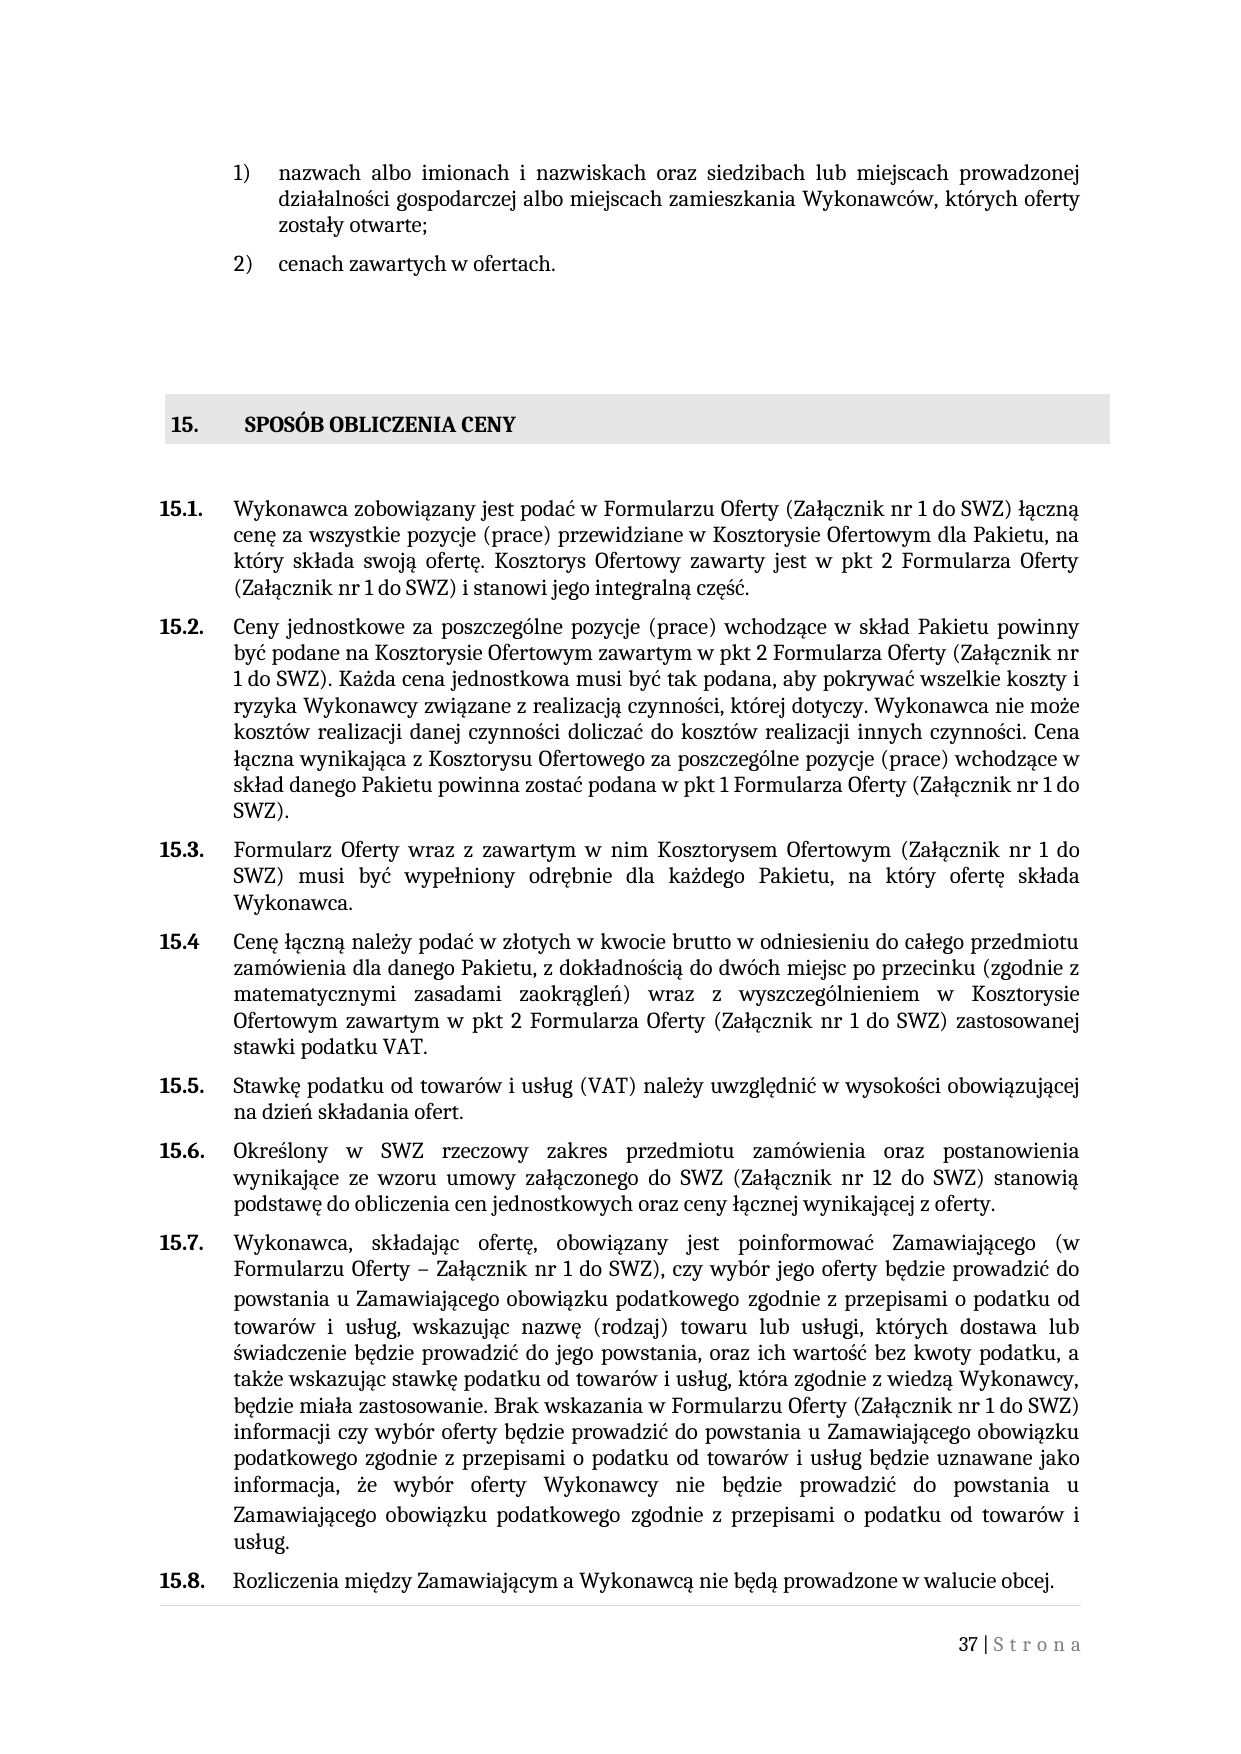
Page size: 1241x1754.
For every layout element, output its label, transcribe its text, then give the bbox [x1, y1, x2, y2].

table_header 15. SPOSÓB OBLICZENIA CENY [165, 394, 1110, 444]
text 15.3. Formularz Oferty wraz z zawartym w nim Kosztorysem Ofertowym (Załącznik nr 1 do SWZ) musi być wypełniony odrębnie dla każdego Pakietu, na który ofertę składa Wykonawca. [159, 837, 1081, 916]
text 15.7. Wykonawca, składając ofertę, obowiązany jest poinformować Zamawiającego (w Formularzu Oferty – Załącznik nr 1 do SWZ), czy wybór jego oferty będzie prowadzić do powstania u Zamawiającego obowiązku podatkowego zgodnie z przepisami o podatku od towarów i usług, wskazując nazwę (rodzaj) towaru lub usługi, których dostawa lub świadczenie będzie prowadzić do jego powstania, oraz ich wartość bez kwoty podatku, a także wskazując stawkę podatku od towarów i usług, która zgodnie z wiedzą Wykonawcy, będzie miała zastosowanie. Brak wskazania w Formularzu Oferty (Załącznik nr 1 do SWZ) informacji czy wybór oferty będzie prowadzić do powstania u Zamawiającego obowiązku podatkowego zgodnie z przepisami o podatku od towarów i usług będzie uznawane jako informacja, że wybór oferty Wykonawcy nie będzie prowadzić do powstania u Zamawiającego obowiązku podatkowego zgodnie z przepisami o podatku od towarów i usług. [159, 1229, 1081, 1556]
text 15.5. Stawkę podatku od towarów i usług (VAT) należy uwzględnić w wysokości obowiązującej na dzień składania ofert. [159, 1073, 1081, 1125]
text 15.2. Ceny jednostkowe za poszczególne pozycje (prace) wchodzące w skład Pakietu powinny być podane na Kosztorysie Ofertowym zawartym w pkt 2 Formularza Oferty (Załącznik nr 1 do SWZ). Każda cena jednostkowa musi być tak podana, aby pokrywać wszelkie koszty i ryzyka Wykonawcy związane z realizacją czynności, której dotyczy. Wykonawca nie może kosztów realizacji danej czynności doliczać do kosztów realizacji innych czynności. Cena łączna wynikająca z Kosztorysu Ofertowego za poszczególne pozycje (prace) wchodzące w skład danego Pakietu powinna zostać podana w pkt 1 Formularza Oferty (Załącznik nr 1 do SWZ). [159, 613, 1081, 824]
text 15.8. Rozliczenia między Zamawiającym a Wykonawcą nie będą prowadzone w walucie obcej. [159, 1568, 1081, 1594]
text 15.6. Określony w SWZ rzeczowy zakres przedmiotu zamówienia oraz postanowienia wynikające ze wzoru umowy załączonego do SWZ (Załącznik nr 12 do SWZ) stanowią podstawę do obliczenia cen jednostkowych oraz ceny łącznej wynikającej z oferty. [159, 1138, 1081, 1217]
text 1) nazwach albo imionach i nazwiskach oraz siedzibach lub miejscach prowadzonej działalności gospodarczej albo miejscach zamieszkania Wykonawców, których oferty zostały otwarte; [234, 159, 1081, 238]
text 2) cenach zawartych w ofertach. [234, 251, 1081, 277]
text 15.1. Wykonawca zobowiązany jest podać w Formularzu Oferty (Załącznik nr 1 do SWZ) łączną cenę za wszystkie pozycje (prace) przewidziane w Kosztorysie Ofertowym dla Pakietu, na który składa swoją ofertę. Kosztorys Ofertowy zawarty jest w pkt 2 Formularza Oferty (Załącznik nr 1 do SWZ) i stanowi jego integralną część. [159, 496, 1081, 601]
text 15.4 Cenę łączną należy podać w złotych w kwocie brutto w odniesieniu do całego przedmiotu zamówienia dla danego Pakietu, z dokładnością do dwóch miejsc po przecinku (zgodnie z matematycznymi zasadami zaokrągleń) wraz z wyszczególnieniem w Kosztorysie Ofertowym zawartym w pkt 2 Formularza Oferty (Załącznik nr 1 do SWZ) zastosowanej stawki podatku VAT. [159, 928, 1081, 1060]
